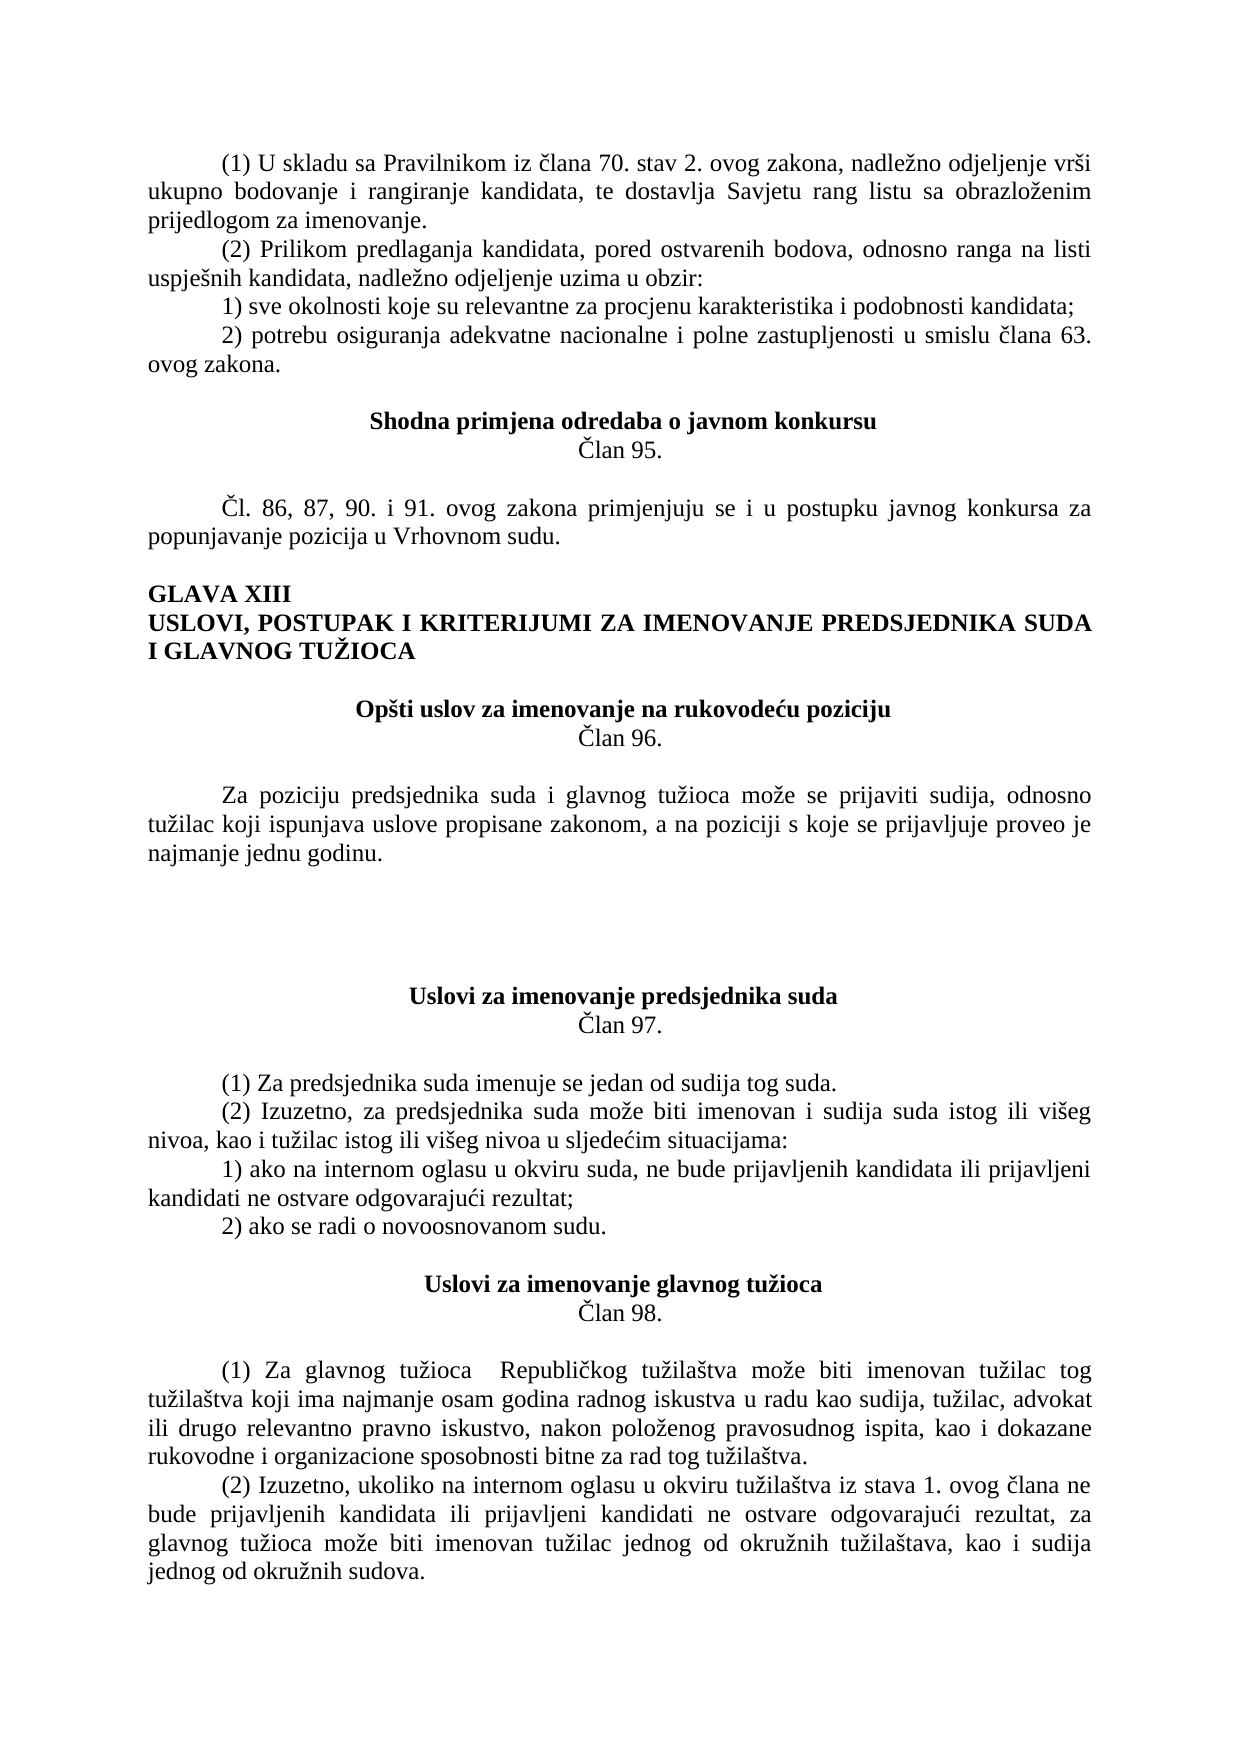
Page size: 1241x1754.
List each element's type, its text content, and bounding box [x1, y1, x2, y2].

text (1) U skladu sa Pravilnikom iz člana 70. stav 2. ovog zakona, nadležno odjeljenje vrši ukupno bodovanje i rangiranje kandidata, te dostavlja Savjetu rang listu sa obrazloženim prijedlogom za imenovanje. [148, 148, 1093, 234]
text Član 96. [148, 723, 1093, 751]
text (2) Prilikom predlaganja kandidata, pored ostvarenih bodova, odnosno ranga na listi uspješnih kandidata, nadležno odjeljenje uzima u obzir: [148, 234, 1093, 291]
text 2) potrebu osiguranja adekvatne nacionalne i polne zastupljenosti u smislu člana 63. ovog zakona. [148, 320, 1093, 378]
text (1) Za predsjednika suda imenuje se jedan od sudija tog suda. [148, 1068, 1093, 1096]
text (2) Izuzetno, za predsjednika suda može biti imenovan i sudija suda istog ili višeg nivoa, kao i tužilac istog ili višeg nivoa u sljedećim situacijama: [148, 1096, 1093, 1154]
text 1) ako na internom oglasu u okviru suda, ne bude prijavljenih kandidata ili prijavljeni kandidati ne ostvare odgovarajući rezultat; [148, 1154, 1093, 1211]
text 2) ako se radi o novoosnovanom sudu. [148, 1211, 1093, 1240]
text Uslovi za imenovanje predsjednika suda [148, 981, 1093, 1010]
text (1) Za glavnog tužioca Republičkog tužilaštva može biti imenovan tužilac tog tužilaštva koji ima najmanje osam godina radnog iskustva u radu kao sudija, tužilac, advokat ili drugo relevantno pravno iskustvo, nakon položenog pravosudnog ispita, kao i dokazane rukovodne i organizacione sposobnosti bitne za rad tog tužilaštva. [148, 1355, 1093, 1470]
text Uslovi za imenovanje glavnog tužioca [148, 1269, 1093, 1298]
text Opšti uslov za imenovanje na rukovodeću poziciju [148, 694, 1093, 723]
text (2) Izuzetno, ukoliko na internom oglasu u okviru tužilaštva iz stava 1. ovog člana ne bude prijavljenih kandidata ili prijavljeni kandidati ne ostvare odgovarajući rezultat, za glavnog tužioca može biti imenovan tužilac jednog od okružnih tužilaštava, kao i sudija jednog od okružnih sudova. [148, 1470, 1093, 1585]
text USLOVI, POSTUPAK I KRITERIJUMI ZA IMENOVANJE PREDSJEDNIKA SUDA I GLAVNOG TUŽIOCA [148, 608, 1093, 665]
text Za poziciju predsjednika suda i glavnog tužioca može se prijaviti sudija, odnosno tužilac koji ispunjava uslove propisane zakonom, a na poziciji s koje se prijavljuje proveo je najmanje jednu godinu. [148, 780, 1093, 866]
text Shodna primjena odredaba o javnom konkursu [148, 406, 1093, 435]
text Član 95. [148, 435, 1093, 464]
text Član 97. [148, 1010, 1093, 1039]
text 1) sve okolnosti koje su relevantne za procjenu karakteristika i podobnosti kandidata; [148, 291, 1093, 320]
text Čl. 86, 87, 90. i 91. ovog zakona primjenjuju se i u postupku javnog konkursa za popunjavanje pozicija u Vrhovnom sudu. [148, 493, 1093, 550]
text GLAVA XIII [148, 579, 1093, 608]
text Član 98. [148, 1298, 1093, 1326]
